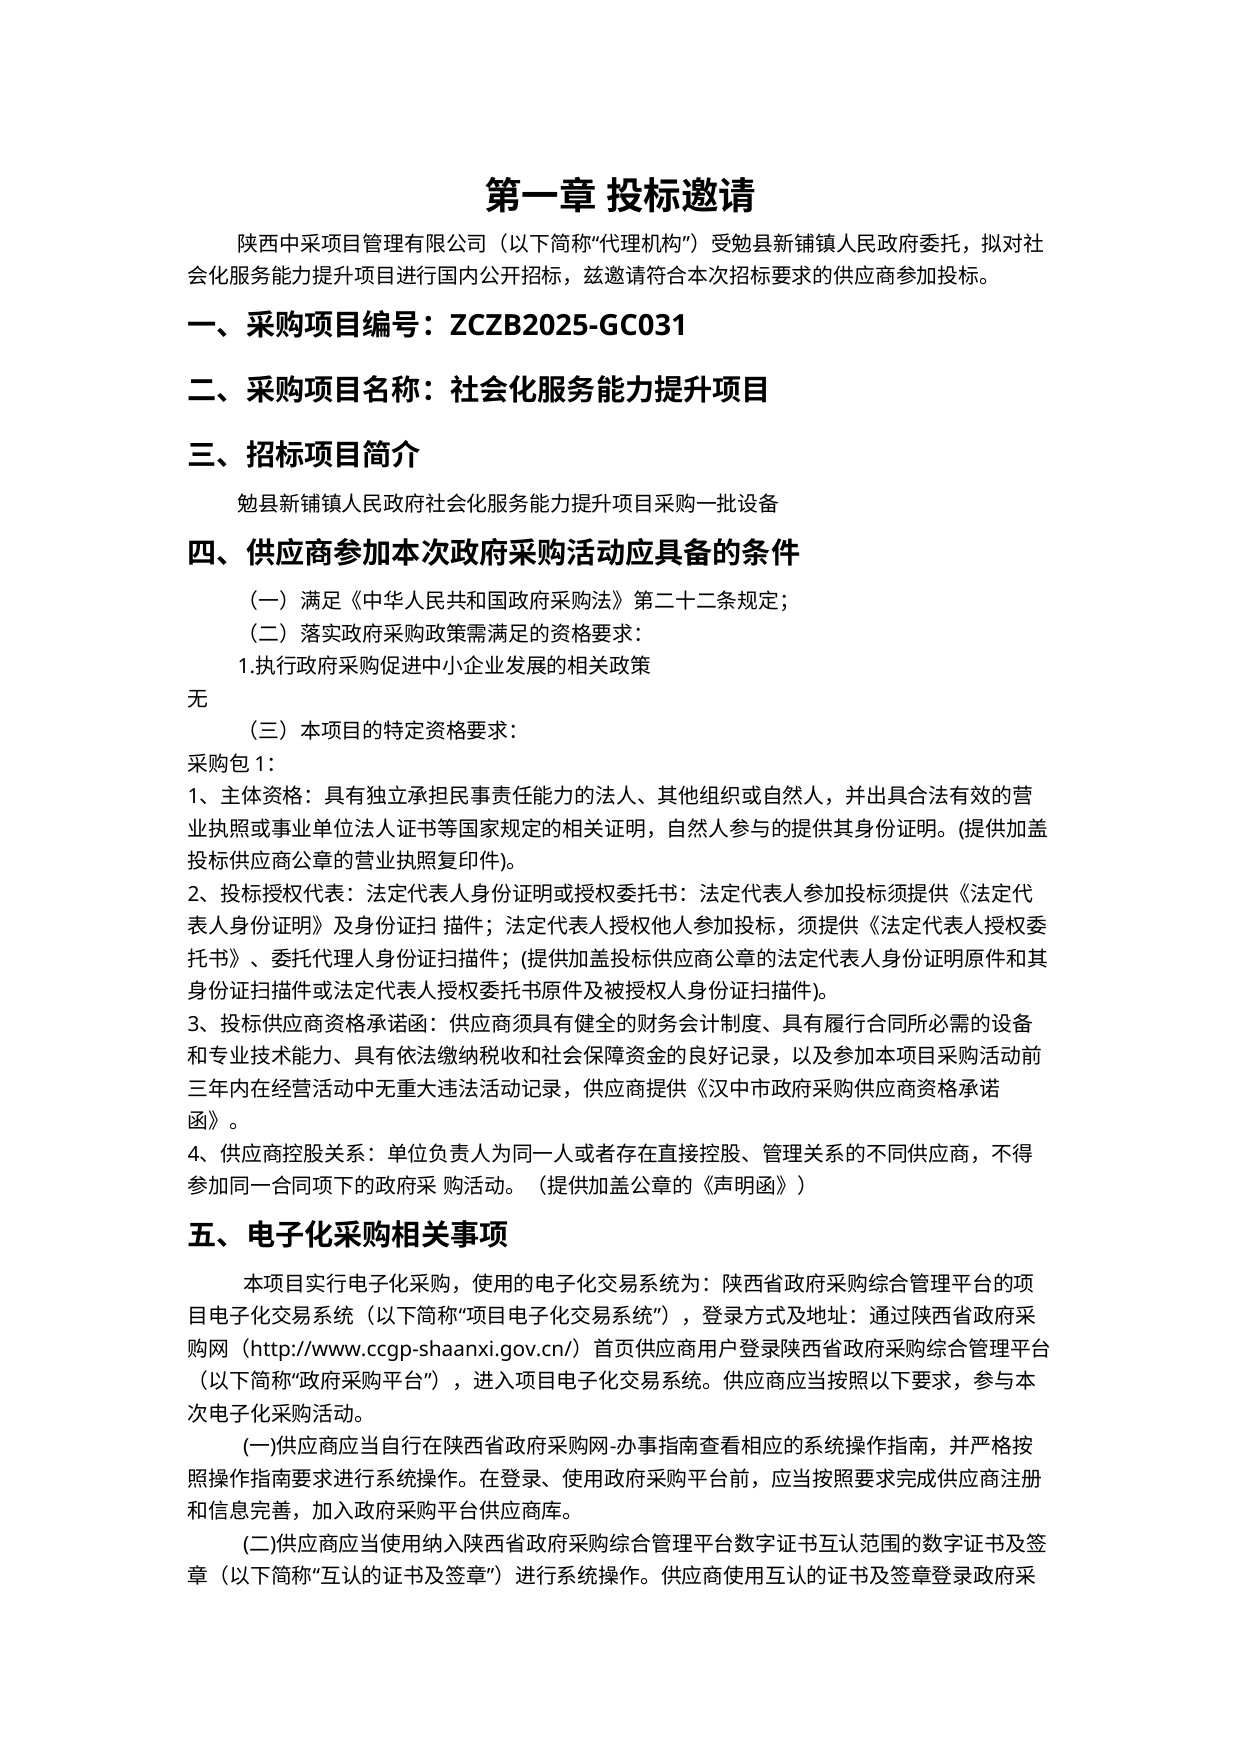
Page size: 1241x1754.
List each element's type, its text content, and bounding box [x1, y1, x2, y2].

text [187, 1527, 1053, 1592]
text 陕西中采项目管理有限公司（以下简称“代理机构”）受勉县新铺镇人民政府委托，拟对社会化服务能力提升项目进行国内公开招标，兹邀请符合本次招标要求的供应商参加投标。 [187, 227, 1053, 292]
text 1.执行政府采购促进中小企业发展的相关政策 [187, 649, 1053, 682]
text 三、招标项目简介 [187, 422, 1053, 487]
text 四、供应商参加本次政府采购活动应具备的条件 [187, 519, 1053, 584]
text 第一章 投标邀请 [187, 162, 1053, 227]
text 2、投标授权代表：法定代表人身份证明或授权委托书：法定代表人参加投标须提供《法定代表人身份证明》及身份证扫 描件；法定代表人授权他人参加投标，须提供《法定代表人授权委托书》、委托代理人身份证扫描件；(提供加盖投标供应商公章的法定代表人身份证明原件和其身份证扫描件或法定代表人授权委托书原件及被授权人身份证扫描件)。 [187, 877, 1053, 1007]
text 1、主体资格：具有独立承担民事责任能力的法人、其他组织或自然人，并出具合法有效的营业执照或事业单位法人证书等国家规定的相关证明，自然人参与的提供其身份证明。(提供加盖投标供应商公章的营业执照复印件)。 [187, 779, 1053, 877]
text 五、电子化采购相关事项 [187, 1202, 1053, 1267]
text 无 [187, 682, 1053, 714]
text 勉县新铺镇人民政府社会化服务能力提升项目采购一批设备 [187, 487, 1053, 519]
text （二）落实政府采购政策需满足的资格要求： [187, 617, 1053, 649]
text 4、供应商控股关系：单位负责人为同一人或者存在直接控股、管理关系的不同供应商，不得参加同一合同项下的政府采 购活动。（提供加盖公章的《声明函》） [187, 1137, 1053, 1202]
text 二、采购项目名称：社会化服务能力提升项目 [187, 357, 1053, 422]
text 本项目实行电子化采购，使用的电子化交易系统为：陕西省政府采购综合管理平台的项目电子化交易系统（以下简称“项目电子化交易系统”），登录方式及地址：通过陕西省政府采购网（http://www.ccgp-shaanxi.gov.cn/）首页供应商用户登录陕西省政府采购综合管理平台（以下简称“政府采购平台”），进入项目电子化交易系统。供应商应当按照以下要求，参与本次电子化采购活动。 [187, 1267, 1053, 1429]
text (一)供应商应当自行在陕西省政府采购网-办事指南查看相应的系统操作指南，并严格按照操作指南要求进行系统操作。在登录、使用政府采购平台前，应当按照要求完成供应商注册和信息完善，加入政府采购平台供应商库。 [187, 1429, 1053, 1527]
text 采购包1： [187, 747, 1053, 779]
text 一、采购项目编号：ZCZB2025-GC031 [187, 292, 1053, 357]
text （一）满足《中华人民共和国政府采购法》第二十二条规定； [187, 584, 1053, 617]
text 3、投标供应商资格承诺函：供应商须具有健全的财务会计制度、具有履行合同所必需的设备和专业技术能力、具有依法缴纳税收和社会保障资金的良好记录，以及参加本项目采购活动前三年内在经营活动中无重大违法活动记录，供应商提供《汉中市政府采购供应商资格承诺函》。 [187, 1007, 1053, 1137]
text （三）本项目的特定资格要求： [187, 714, 1053, 747]
